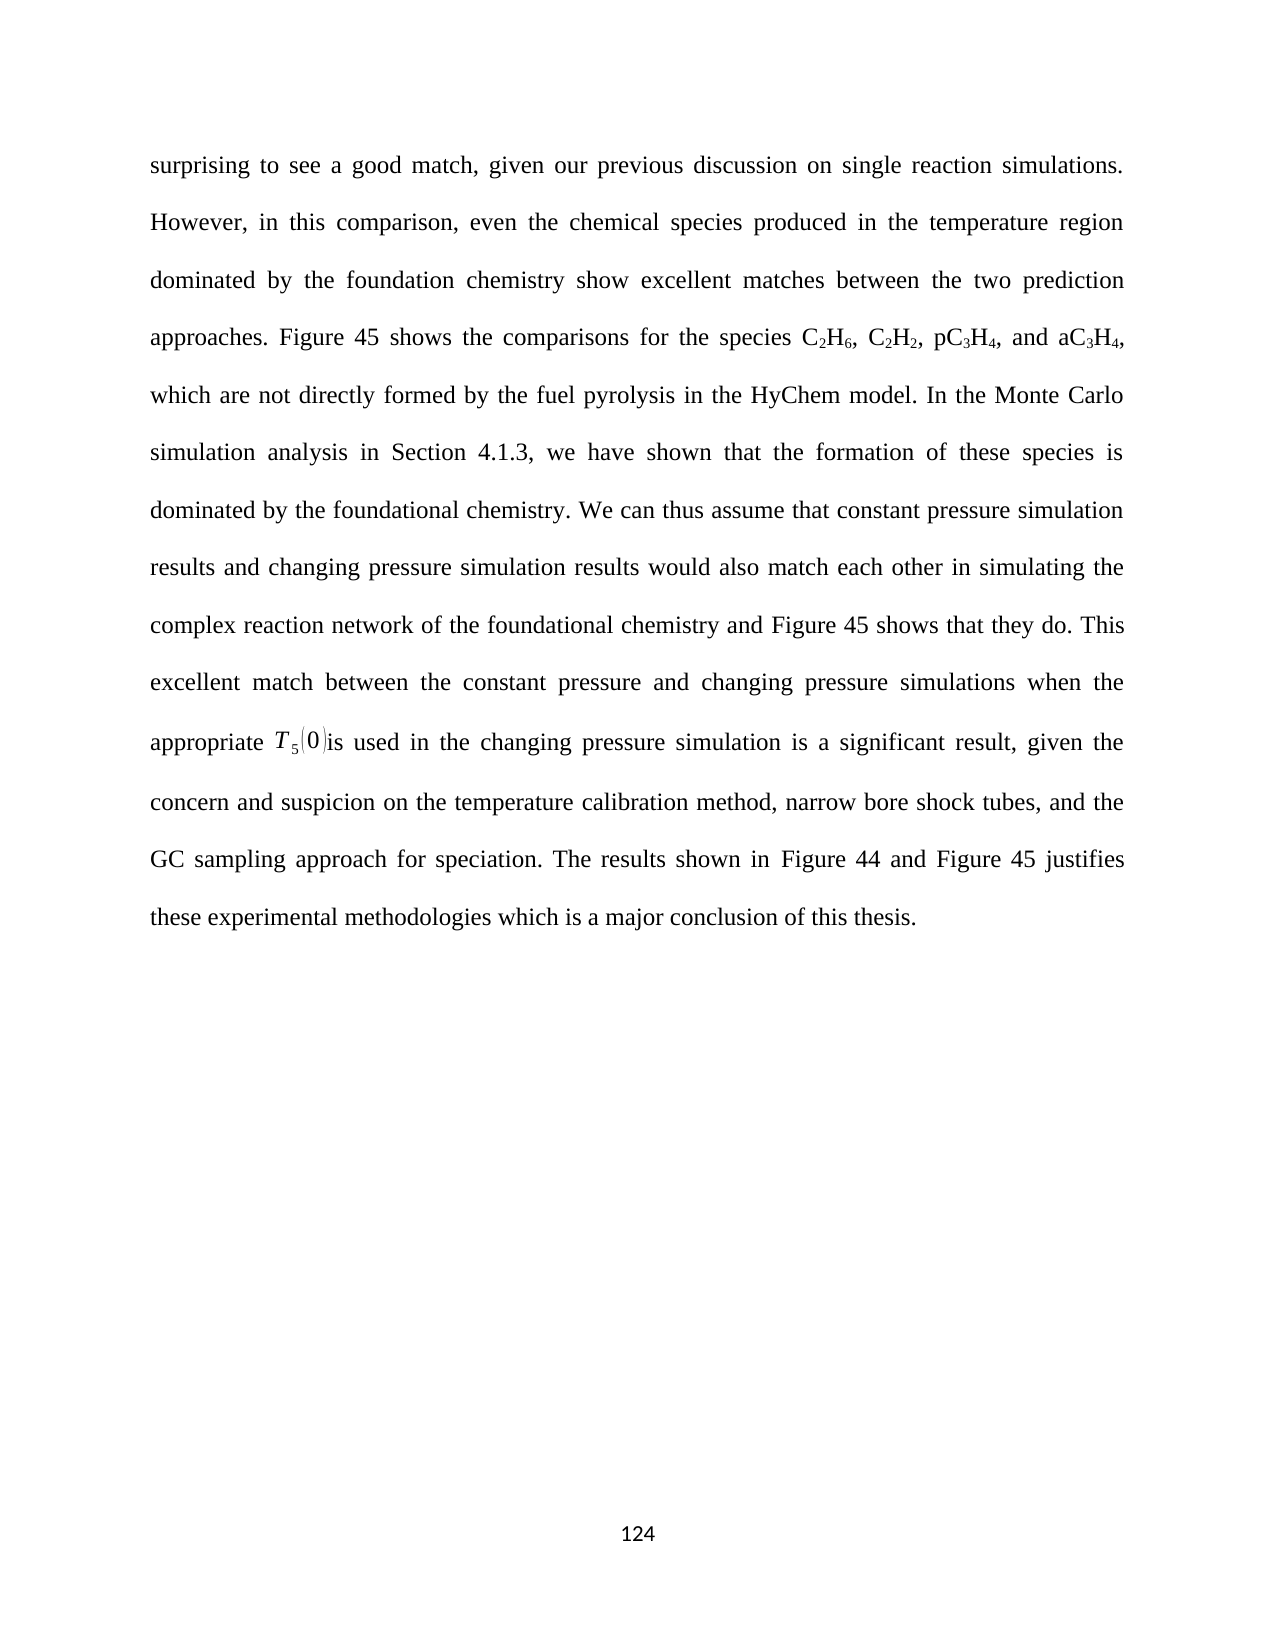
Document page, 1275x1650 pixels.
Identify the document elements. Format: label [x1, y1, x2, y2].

text [150, 150, 1125, 930]
